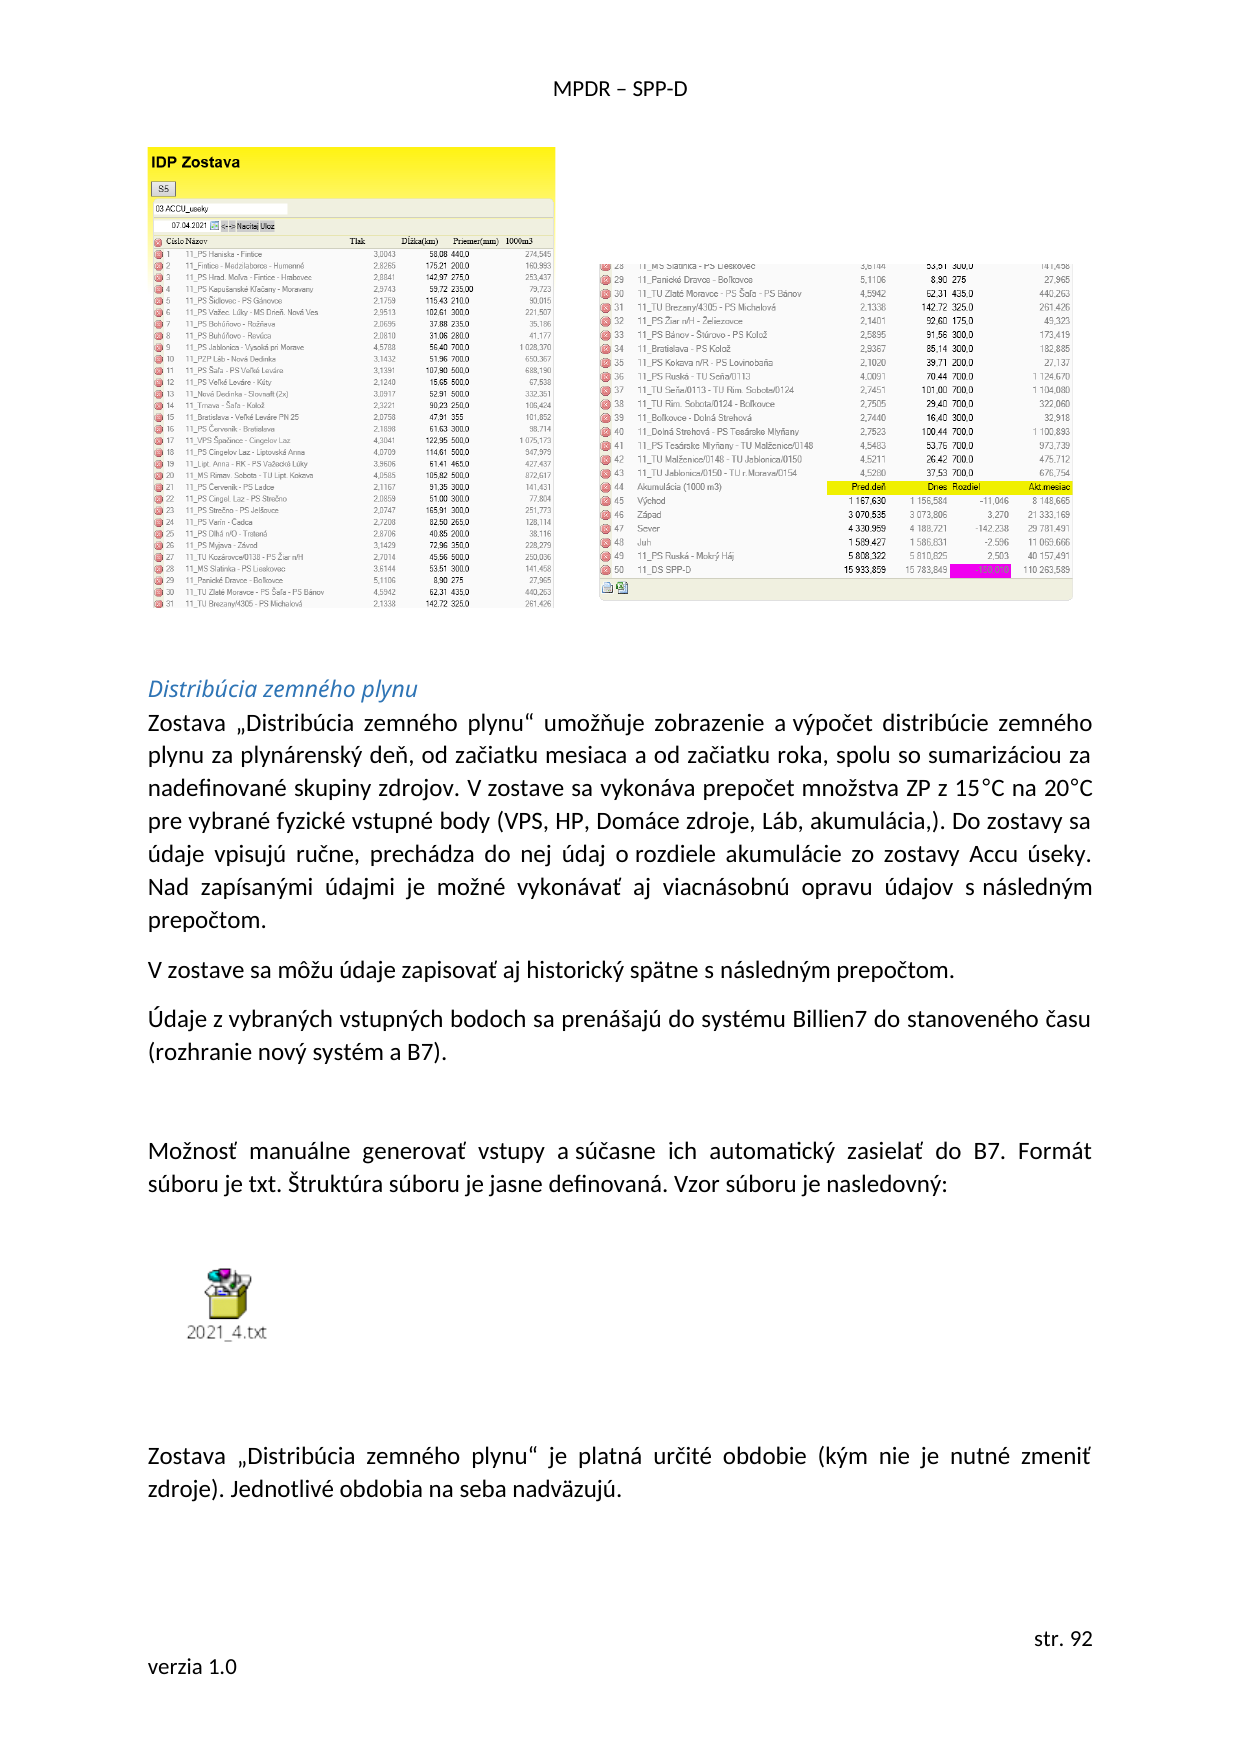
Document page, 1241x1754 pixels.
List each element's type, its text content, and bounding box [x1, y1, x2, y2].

text Údaje z vybraných vstupných bodoch sa prenášajú do systému Billien7 do stanoveného času (rozhranie nový systém a B7). [148, 1003, 1093, 1067]
picture [591, 264, 1082, 608]
subtitle Distribúcia zemného plynu [148, 673, 1093, 704]
picture [147, 147, 556, 608]
text Možnosť manuálne generovať vstupy a súčasne ich automatický zasielať do B7. Formát súboru je txt. Štruktúra súboru je jasne definovaná. Vzor súboru je nasledovný: [148, 1136, 1093, 1199]
text Zostava „Distribúcia zemného plynu“ je platná určité obdobie (kým nie je nutné zmeniť zdroje). Jednotlivé obdobia na seba nadväzujú. [148, 1440, 1093, 1503]
text V zostave sa môžu údaje zapisovať aj historický spätne s následným prepočtom. [148, 954, 1093, 984]
text Zostava „Distribúcia zemného plynu“ umožňuje zobrazenie a výpočet distribúcie zemného plynu za plynárenský deň, od začiatku mesiaca a od začiatku roka, spolu so sumarizáciou za nadefinované skupiny zdrojov. V zostave sa vykonáva prepočet množstva ZP z 15°C na 20°C pre vybrané fyzické vstupné body (VPS, HP, Domáce zdroje, Láb, akumulácia,). Do zostavy sa údaje vpisujú ručne, prechádza do nej údaj o rozdiele akumulácie zo zostavy Accu úseky. Nad zapísanými údajmi je možné vykonávať aj viacnásobnú opravu údajov s následným prepočtom. [148, 707, 1093, 935]
